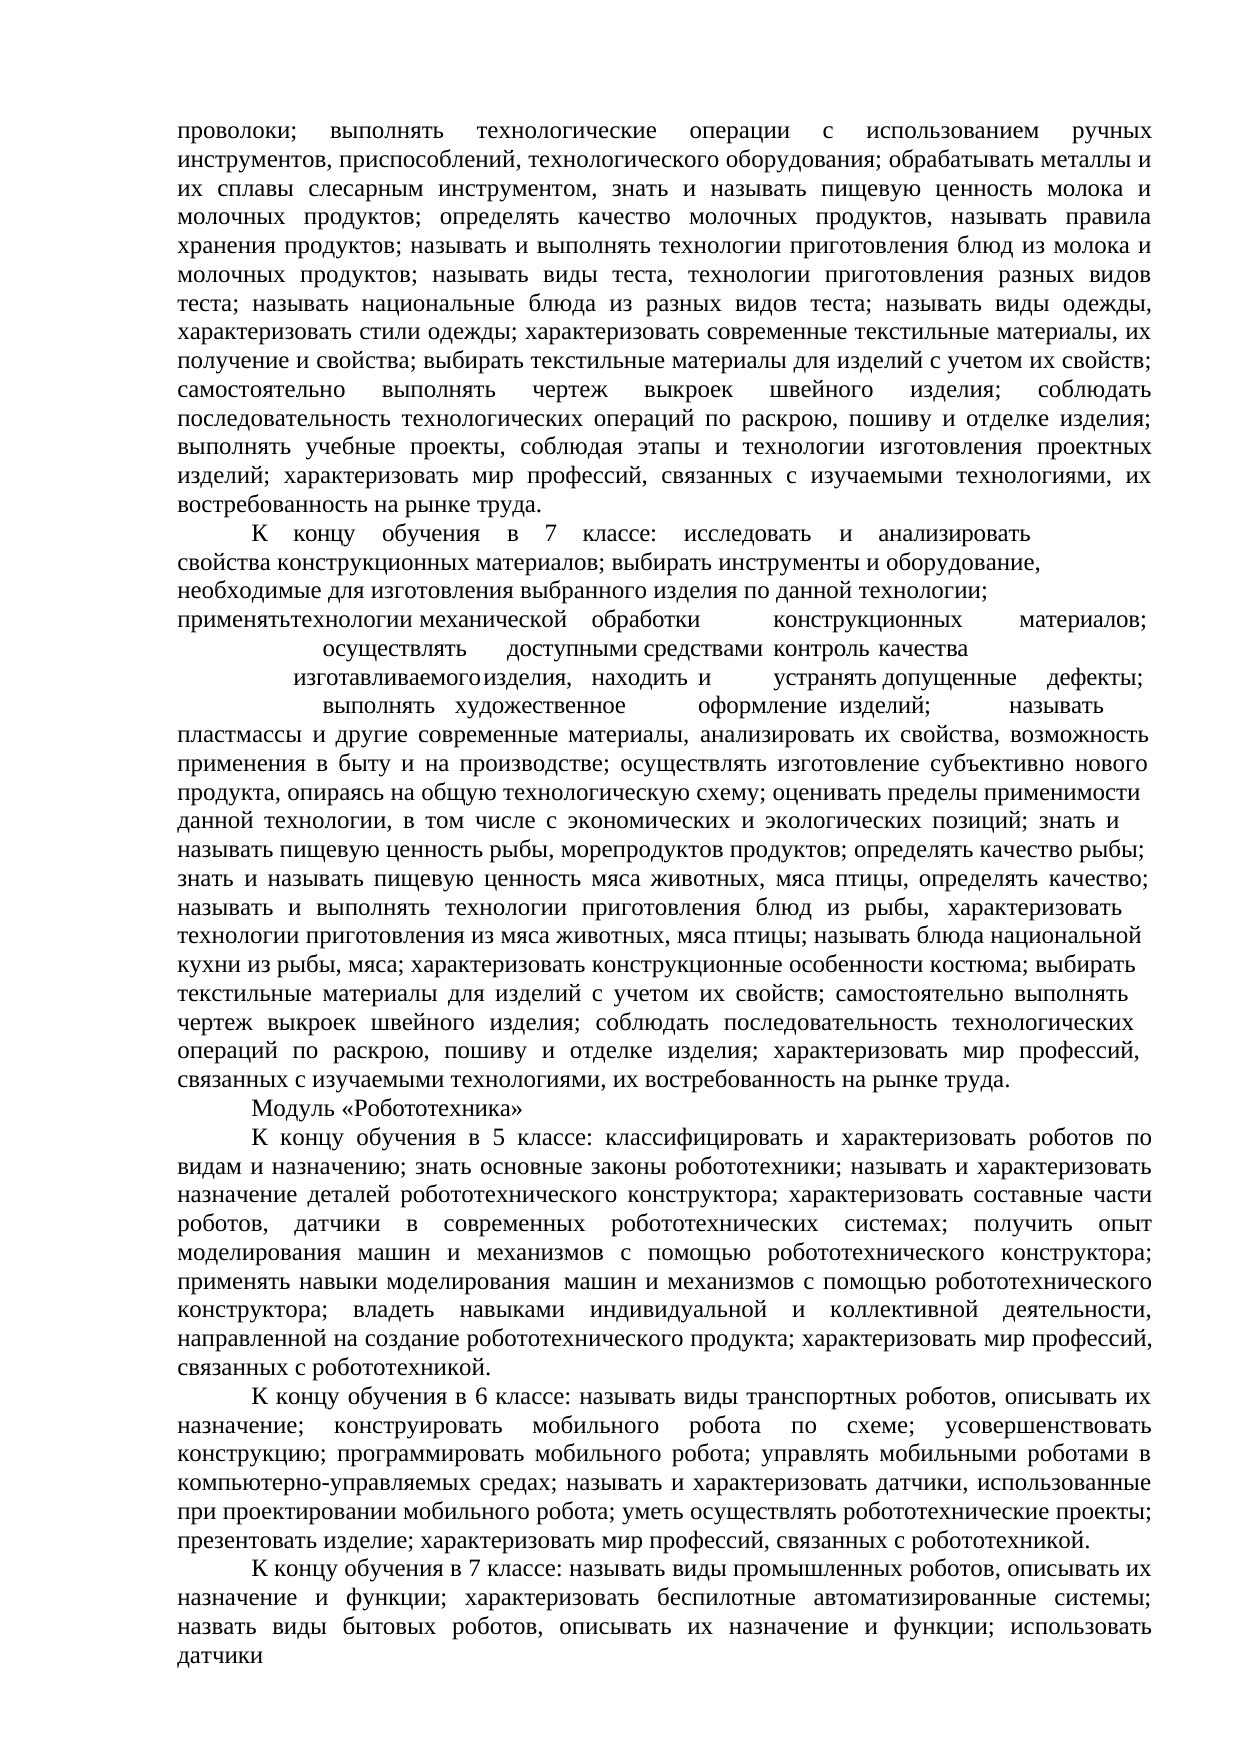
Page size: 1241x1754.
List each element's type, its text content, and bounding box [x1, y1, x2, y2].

text К концу обучения в 5 классе: классифицировать и характеризовать роботов по видам и назначению; знать основные законы робототехники; называть и характеризовать назначение деталей робототехнического конструктора; характеризовать составные части роботов, датчики в современных робототехнических системах; получить опыт моделирования машин и механизмов с помощью робототехнического конструктора; применять навыки моделирования машин и механизмов с помощью робототехнического конструктора; владеть навыками индивидуальной и коллективной деятельности, направленной на создание робототехнического продукта; характеризовать мир профессий, связанных с робототехникой. [177, 1122, 1153, 1381]
text проволоки; выполнять технологические операции с использованием ручных инструментов, приспособлений, технологического оборудования; обрабатывать металлы и их сплавы слесарным инструментом, знать и называть пищевую ценность молока и молочных продуктов; определять качество молочных продуктов, называть правила хранения продуктов; называть и выполнять технологии приготовления блюд из молока и молочных продуктов; называть виды теста, технологии приготовления разных видов теста; называть национальные блюда из разных видов теста; называть виды одежды, характеризовать стили одежды; характеризовать современные текстильные материалы, их получение и свойства; выбирать текстильные материалы для изделий с учетом их свойств; самостоятельно выполнять чертеж выкроек швейного изделия; соблюдать последовательность технологических операций по раскрою, пошиву и отделке изделия; выполнять учебные проекты, соблюдая этапы и технологии изготовления проектных изделий; характеризовать мир профессий, связанных с изучаемыми технологиями, их востребованность на рынке труда. [177, 115, 1152, 518]
text К концу обучения в 6 классе: называть виды транспортных роботов, описывать их назначение; конструировать мобильного робота по схеме; усовершенствовать конструкцию; программировать мобильного робота; управлять мобильными роботами в компьютерно-управляемых средах; называть и характеризовать датчики, использованные при проектировании мобильного робота; уметь осуществлять робототехнические проекты; презентовать изделие; характеризовать мир профессий, связанных с робототехникой. [177, 1381, 1152, 1553]
text Модуль «Робототехника» [251, 1093, 1165, 1122]
text К концу обучения в 7 классе: исследовать и анализировать свойства конструкционных материалов; выбирать инструменты и оборудование, необходимые для изготовления выбранного изделия по данной технологии; применятьтехнологии механической обработки конструкционных материалов; осуществлять доступными средствами контроль качества изготавливаемого изделия, находить и устранять допущенные дефекты; выполнять художественное оформление изделий; называть пластмассы и другие современные материалы, анализировать их свойства, возможность применения в быту и на производстве; осуществлять изготовление субъективно нового продукта, опираясь на общую технологическую схему; оценивать пределы применимости данной технологии, в том числе с экономических и экологических позиций; знать и называть пищевую ценность рыбы, морепродуктов продуктов; определять качество рыбы; знать и называть пищевую ценность мяса животных, мяса птицы, определять качество; называть и выполнять технологии приготовления блюд из рыбы, характеризовать технологии приготовления из мяса животных, мяса птицы; называть блюда национальной кухни из рыбы, мяса; характеризовать конструкционные особенности костюма; выбирать текстильные материалы для изделий с учетом их свойств; самостоятельно выполнять чертеж выкроек швейного изделия; соблюдать последовательность технологических операций по раскрою, пошиву и отделке изделия; характеризовать мир профессий, связанных с изучаемыми технологиями, их востребованность на рынке труда. [177, 518, 1153, 1093]
text К концу обучения в 7 классе: называть виды промышленных роботов, описывать их назначение и функции; характеризовать беспилотные автоматизированные системы; назвать виды бытовых роботов, описывать их назначение и функции; использовать датчики [177, 1553, 1152, 1668]
